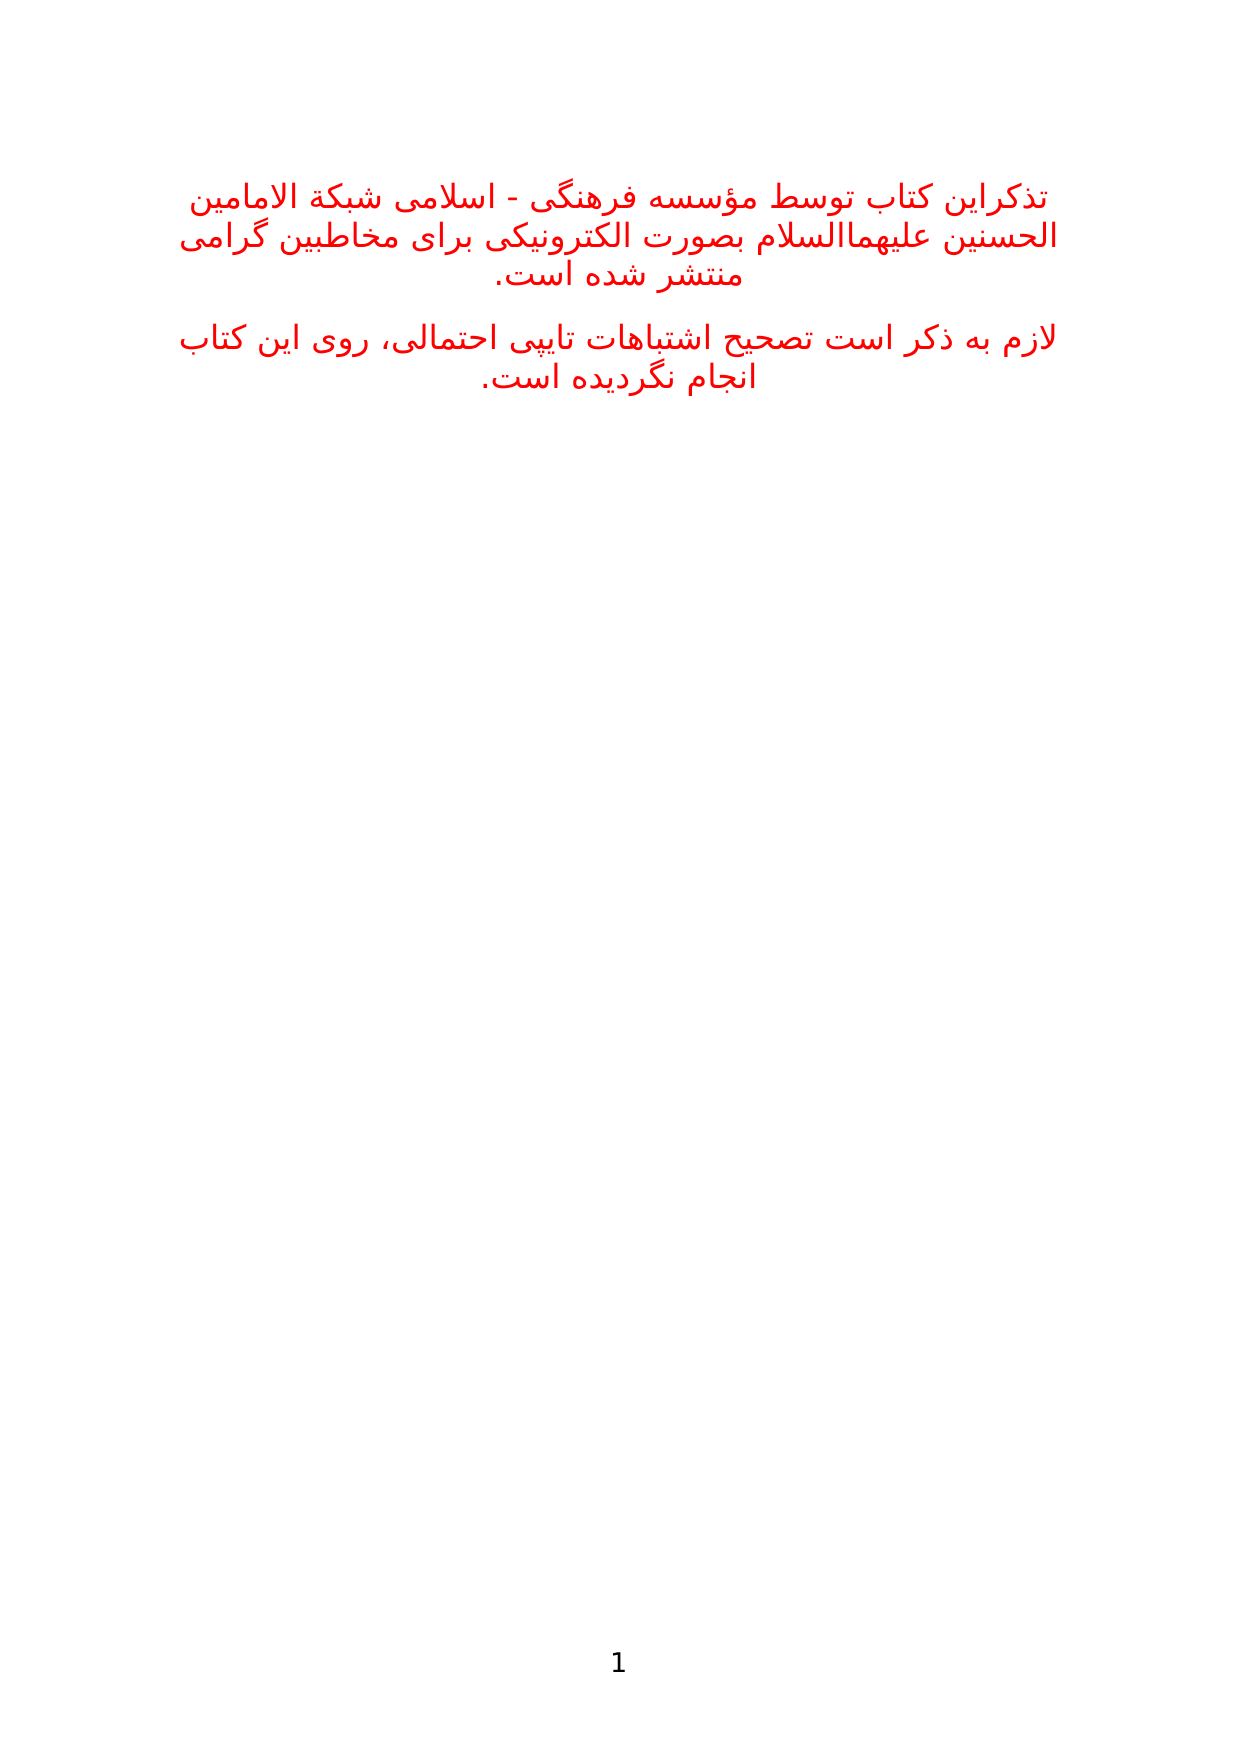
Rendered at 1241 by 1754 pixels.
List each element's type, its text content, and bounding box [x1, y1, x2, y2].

text تذکراین کتاب توسط مؤسسه فرهنگی - اسلامی شبکة الامامین الحسنین عليهما‌السلام بصورت الکترونیکی برای مخاطبین گرامی منتشر شده است. [178, 177, 1059, 294]
text لازم به ذکر است تصحیح اشتباهات تایپی احتمالی، روی این کتاب انجام نگردیده است. [178, 319, 1059, 396]
